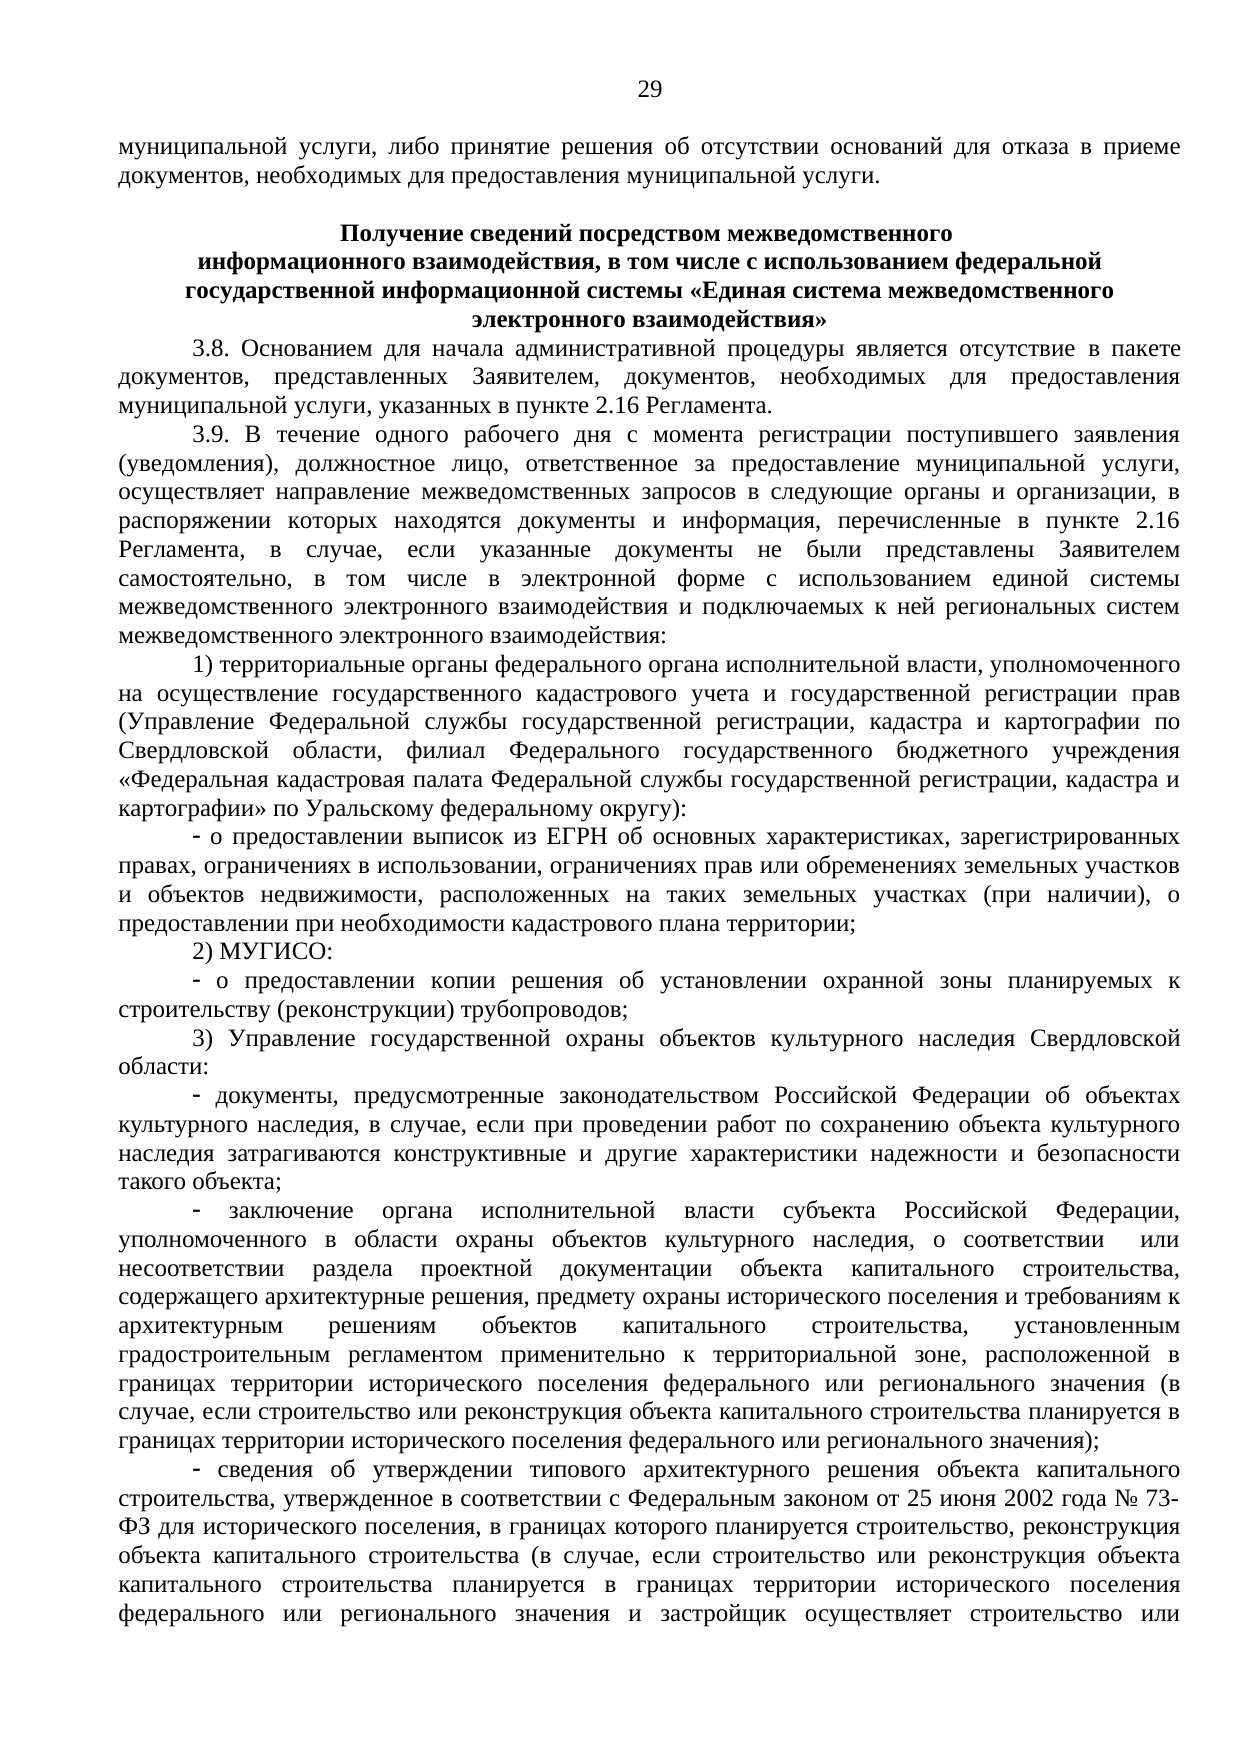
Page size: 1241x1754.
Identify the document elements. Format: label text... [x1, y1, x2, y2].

text о предоставлении выписок из ЕГРН об основных характеристиках, зарегистрированных правах, ограничениях в использовании, ограничениях прав или обременениях земельных участков и объектов недвижимости, расположенных на таких земельных участках (при наличии), о предоставлении при необходимости кадастрового плана территории; [118, 821, 1181, 936]
text заключение органа исполнительной власти субъекта Российской Федерации, уполномоченного в области охраны объектов культурного наследия, о соответствии или несоответствии раздела проектной документации объекта капитального строительства, содержащего архитектурные решения, предмету охраны исторического поселения и требованиям к архитектурным решениям объектов капитального строительства, установленным градостроительным регламентом применительно к территориальной зоне, расположенной в границах территории исторического поселения федерального или регионального значения (в случае, если строительство или реконструкция объекта капитального строительства планируется в границах территории исторического поселения федерального или регионального значения); [118, 1195, 1181, 1454]
text документы, предусмотренные законодательством Российской Федерации об объектах культурного наследия, в случае, если при проведении работ по сохранению объекта культурного наследия затрагиваются конструктивные и другие характеристики надежности и безопасности такого объекта; [118, 1080, 1181, 1195]
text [118, 131, 1181, 189]
text о предоставлении копии решения об установлении охранной зоны планируемых к строительству (реконструкции) трубопроводов; [118, 965, 1181, 1023]
text Получение сведений посредством межведомственного информационного взаимодействия, в том числе с использованием федеральной государственной информационной системы «Единая система межведомственного электронного взаимодействия» [118, 218, 1181, 333]
text 1) территориальные органы федерального органа исполнительной власти, уполномоченного на осуществление государственного кадастрового учета и государственной регистрации прав (Управление Федеральной службы государственной регистрации, кадастра и картографии по Свердловской области, филиал Федерального государственного бюджетного учреждения «Федеральная кадастровая палата Федеральной службы государственной регистрации, кадастра и картографии» по Уральскому федеральному округу): [118, 649, 1181, 821]
text 2) МУГИСО: [118, 936, 1181, 965]
text 3.8. Основанием для начала административной процедуры является отсутствие в пакете документов, представленных Заявителем, документов, необходимых для предоставления муниципальной услуги, указанных в пункте 2.16 Регламента. [118, 333, 1181, 419]
text 3.9. В течение одного рабочего дня с момента регистрации поступившего заявления (уведомления), должностное лицо, ответственное за предоставление муниципальной услуги, осуществляет направление межведомственных запросов в следующие органы и организации, в распоряжении которых находятся документы и информация, перечисленные в пункте 2.16 Регламента, в случае, если указанные документы не были представлены Заявителем самостоятельно, в том числе в электронной форме с использованием единой системы межведомственного электронного взаимодействия и подключаемых к ней региональных систем межведомственного электронного взаимодействия: [118, 419, 1181, 649]
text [118, 1454, 1181, 1626]
text 3) Управление государственной охраны объектов культурного наследия Свердловской области: [118, 1023, 1181, 1080]
